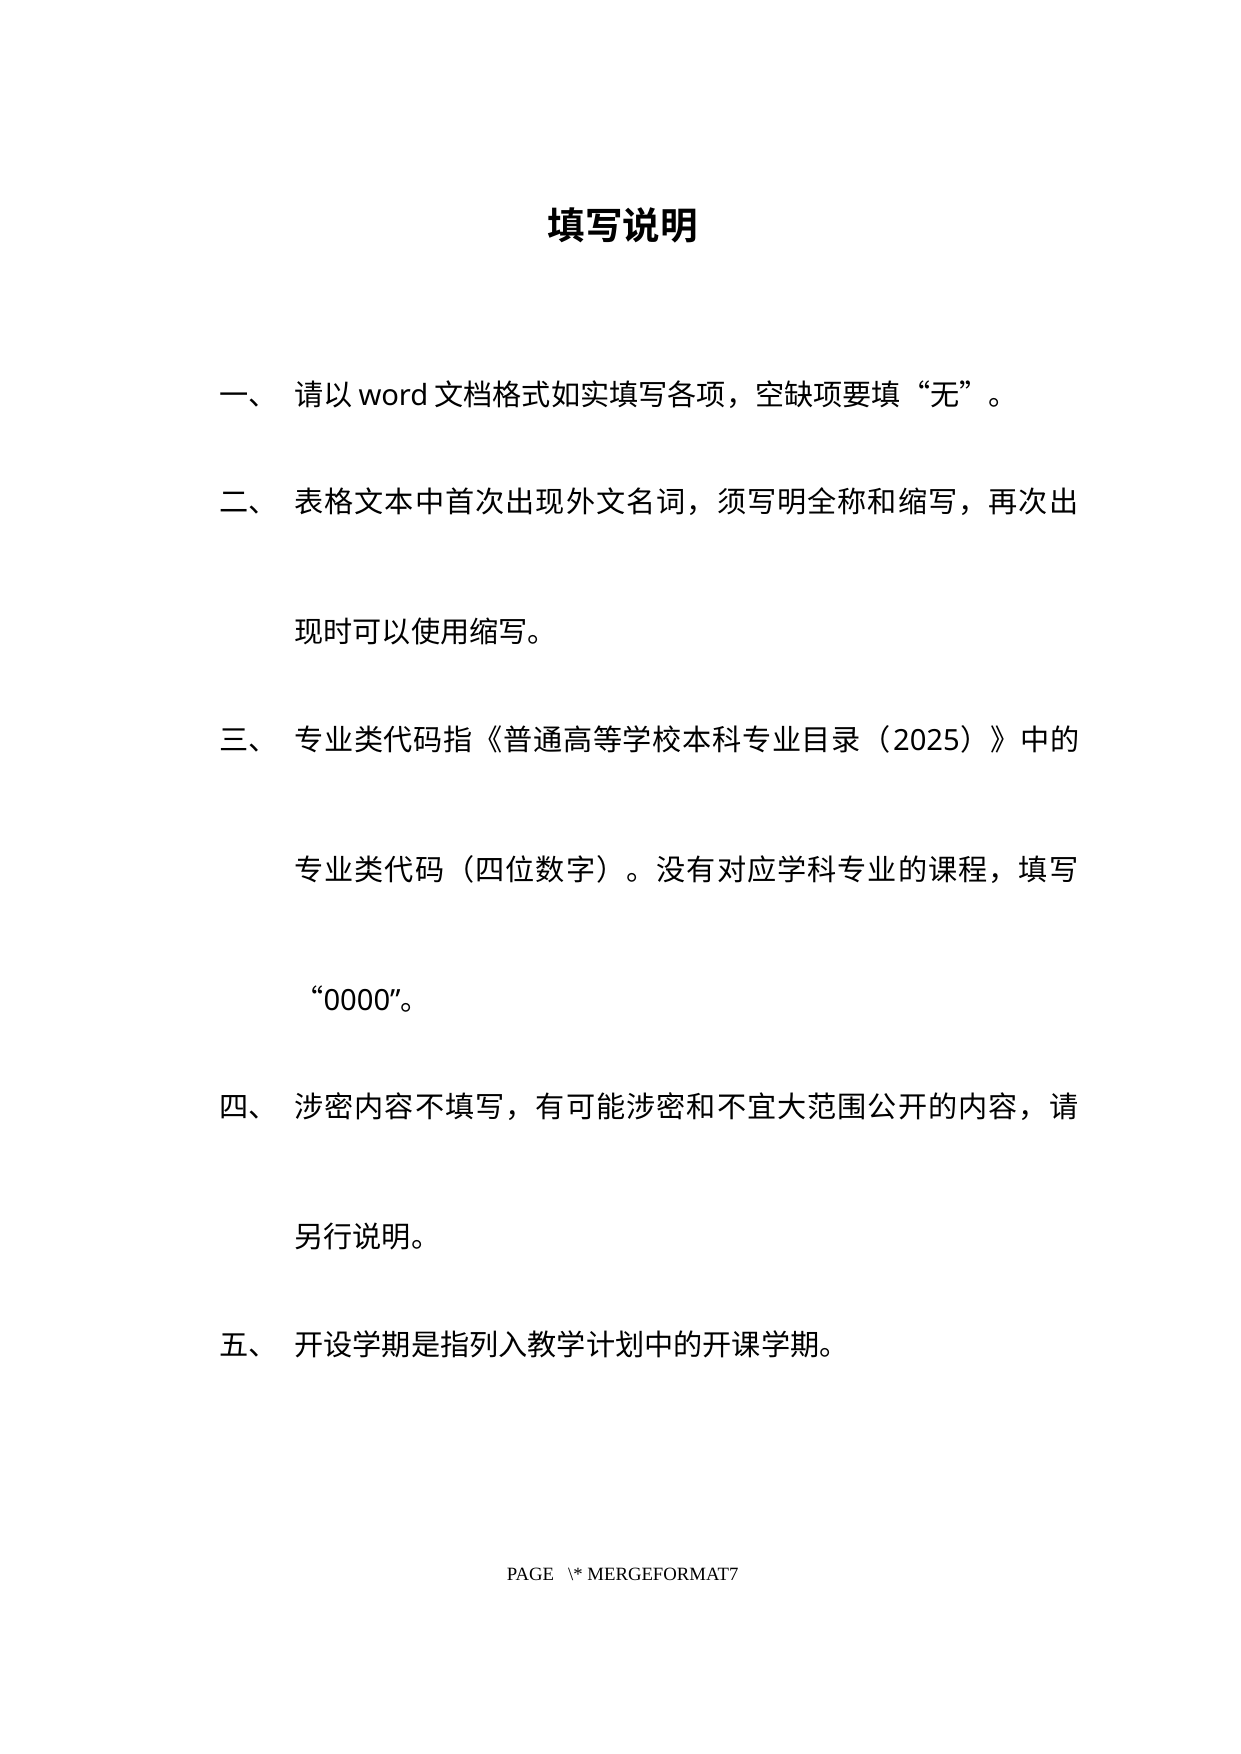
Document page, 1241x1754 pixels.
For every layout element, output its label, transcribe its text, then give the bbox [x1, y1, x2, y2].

list 涉密内容不填写，有可能涉密和不宜大范围公开的内容，请另行说明。 [219, 1072, 1079, 1267]
list 表格文本中首次出现外文名词，须写明全称和缩写，再次出现时可以使用缩写。 [219, 468, 1079, 663]
list 专业类代码指《普通高等学校本科专业目录（2025）》中的专业类代码（四位数字）。没有对应学科专业的课程，填写“0000”。 [219, 705, 1079, 1030]
list 请以word文档格式如实填写各项，空缺项要填“无”。 [219, 360, 1082, 425]
text 填写说明 [163, 191, 1082, 256]
list 开设学期是指列入教学计划中的开课学期。 [219, 1310, 1079, 1375]
